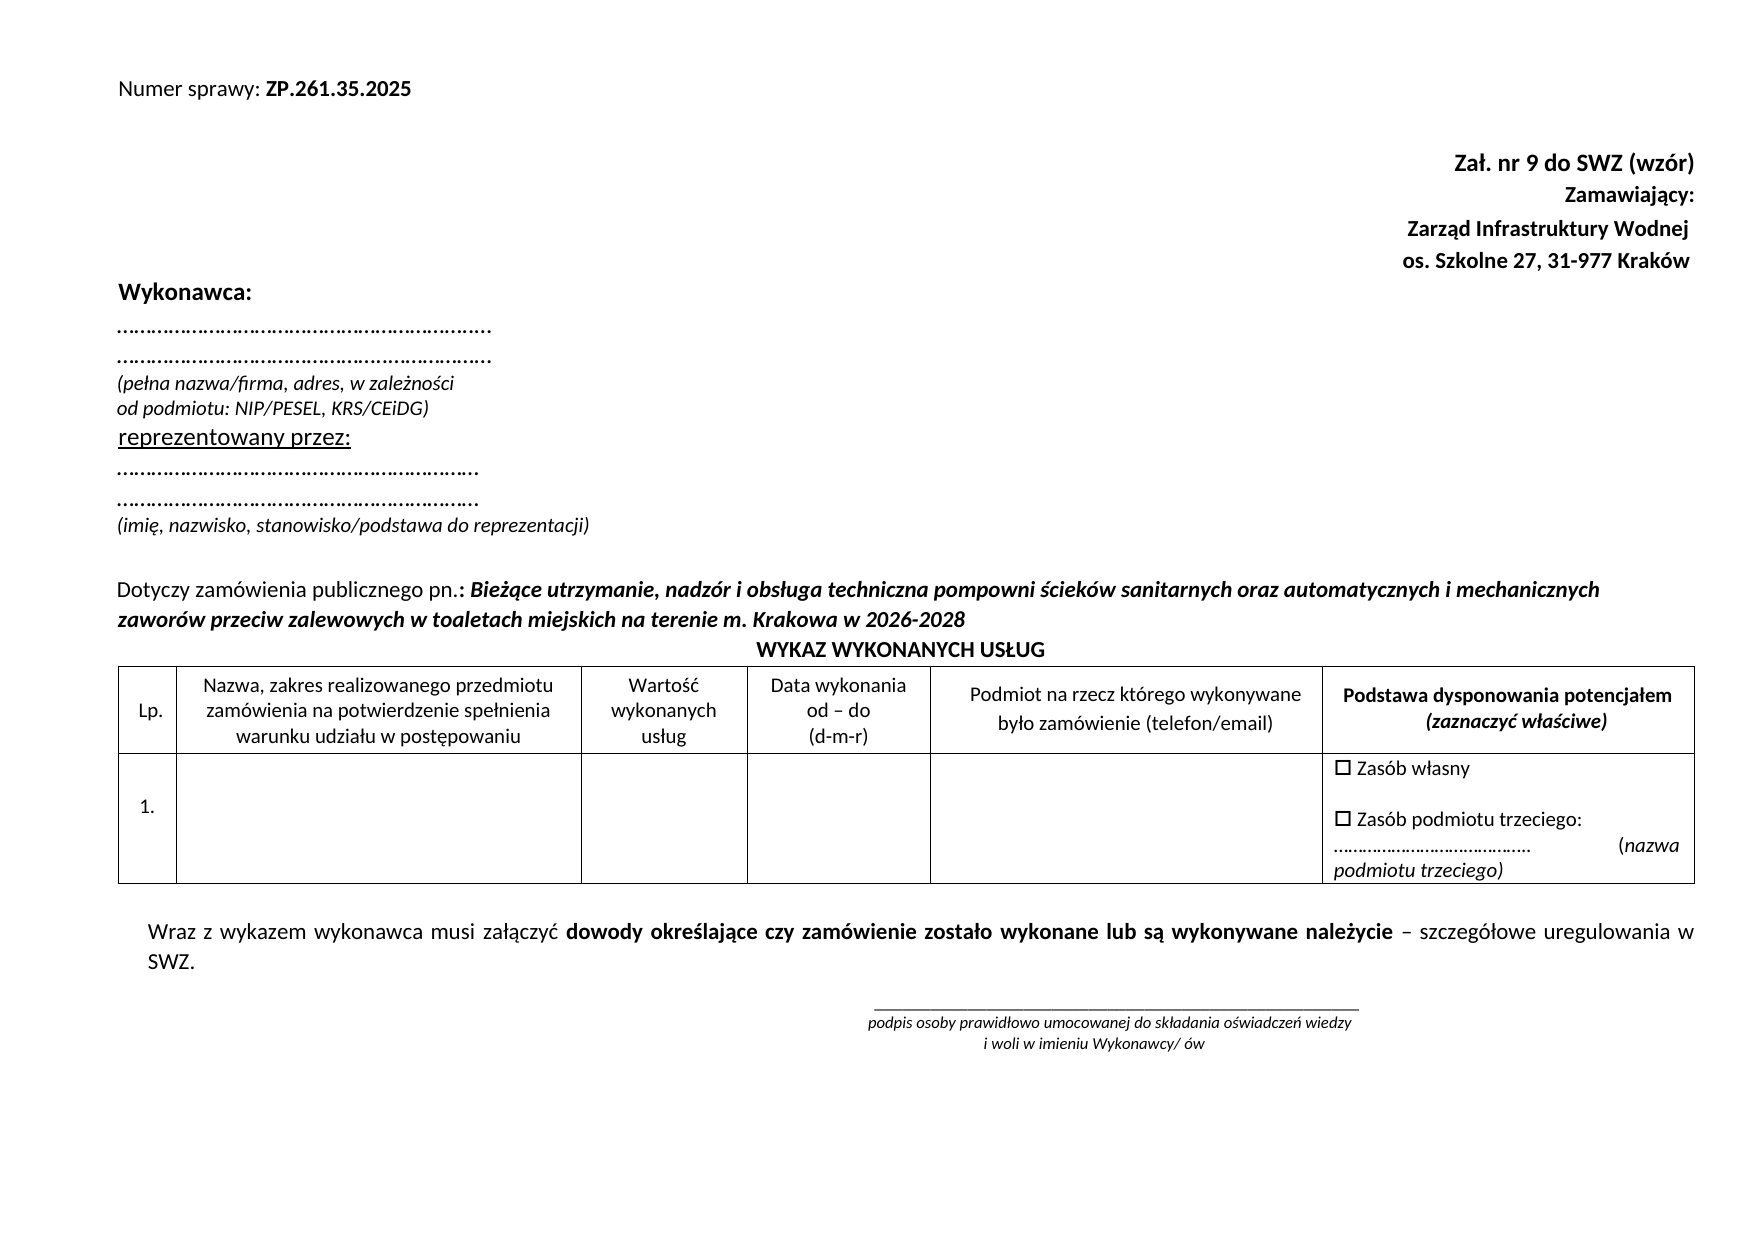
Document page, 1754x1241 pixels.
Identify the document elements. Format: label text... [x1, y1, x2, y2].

text os. Szkolne 27, 31-977 Kraków [374, 246, 1690, 274]
text (pełna nazwa/firma, adres, w zależności [117, 370, 1094, 396]
text Dotyczy zamówienia publicznego pn.: Bieżące utrzymanie, nadzór i obsługa techniczna pompowni ścieków sanitarnych oraz automatycznych i mechanicznych zaworów przeciw zalewowych w toaletach miejskich na terenie m. Krakowa w 2026-2028 [117, 575, 1695, 633]
table_cell [931, 754, 1322, 883]
text ………………………………………..……………… [117, 339, 1695, 370]
text ……………………………………………………… [117, 451, 1695, 482]
text Zarząd Infrastruktury Wodnej [117, 214, 1689, 242]
table_cell Zasób własny Zasób podmiotu trzeciego: ………………………………….. (nazwa podmiotu trzeciego) [1323, 754, 1694, 883]
text Wraz z wykazem wykonawca musi załączyć dowody określające czy zamówienie zostało wykonane lub są wykonywane należycie – szczegółowe uregulowania w SWZ. [148, 917, 1695, 975]
table_cell 1. [119, 754, 176, 883]
table_cell [582, 754, 747, 883]
text (imię, nazwisko, stanowisko/podstawa do reprezentacji) [117, 512, 1094, 538]
text ……………………………………………………… [117, 482, 1695, 512]
table_header Lp. [119, 667, 176, 753]
table_header Wartość wykonanych usług [582, 667, 747, 753]
table_header Podstawa dysponowania potencjałem (zaznaczyć właściwe) [1323, 667, 1694, 753]
text podpis osoby prawidłowo umocowanej do składania oświadczeń wiedzy i woli w imieniu Wykonawcy/ ów [118, 1013, 1695, 1053]
text Zał. nr 9 do SWZ (wzór) [133, 147, 1695, 178]
text ……………………………………………………..… [117, 309, 1695, 339]
text ____________________________________________________ [118, 990, 1695, 1013]
table_header Data wykonania od – do (d-m-r) [748, 667, 930, 753]
text Zamawiający: [118, 180, 1695, 208]
table_cell [748, 754, 930, 883]
text WYKAZ WYKONANYCH USŁUG [118, 635, 1683, 663]
text Wykonawca: [118, 276, 1695, 307]
text reprezentowany przez: [118, 421, 1326, 451]
table_header Nazwa, zakres realizowanego przedmiotu zamówienia na potwierdzenie spełnienia warunku udziału w postępowaniu [177, 667, 581, 753]
text od podmiotu: NIP/PESEL, KRS/CEiDG) [117, 396, 1094, 421]
table_header Podmiot na rzecz którego wykonywane było zamówienie (telefon/email) [931, 667, 1322, 753]
table_cell [177, 754, 581, 883]
